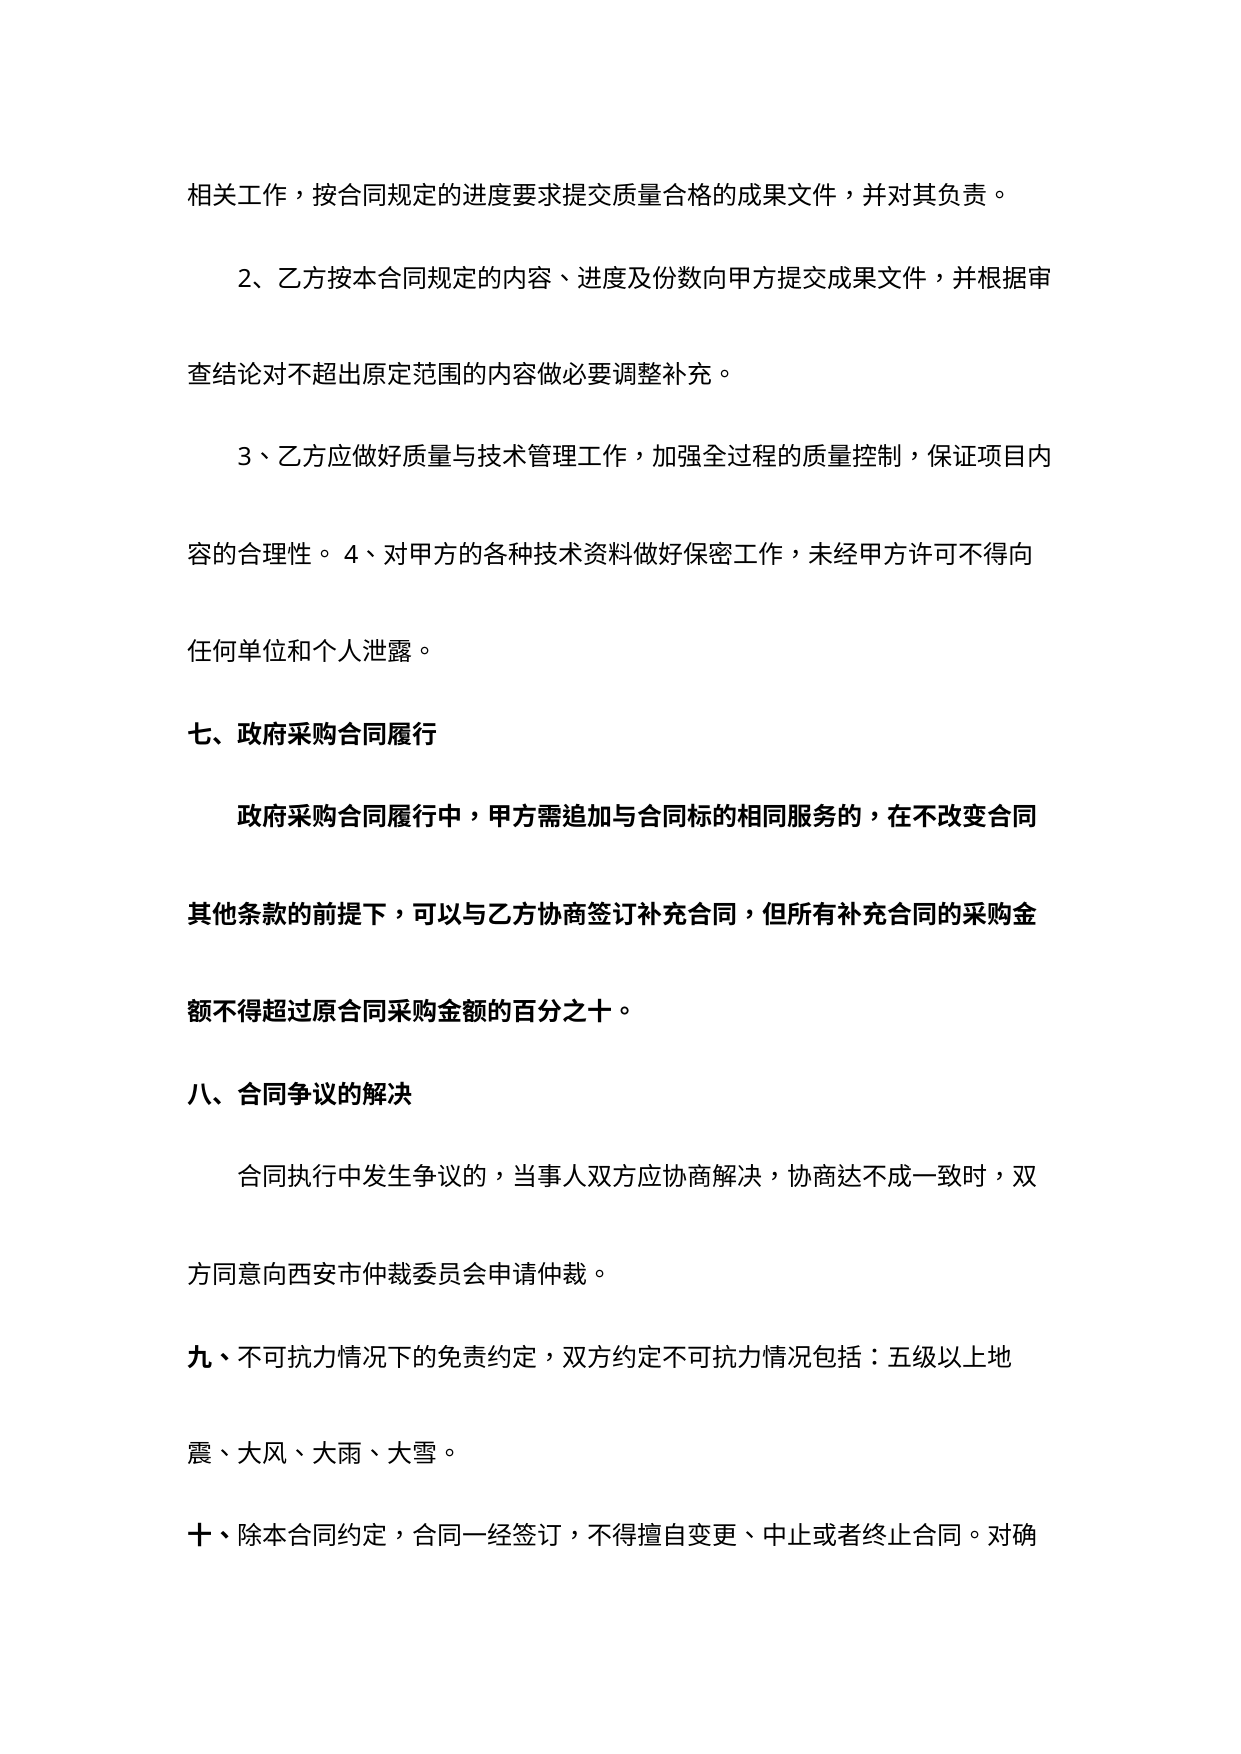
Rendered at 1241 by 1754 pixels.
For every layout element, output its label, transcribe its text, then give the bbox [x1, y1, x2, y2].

list 3、乙方应做好质量与技术管理工作，加强全过程的质量控制，保证项目内容的合理性。 4、对甲方的各种技术资料做好保密工作，未经甲方许可不得向任何单位和个人泄露。 [187, 423, 1053, 683]
list 2、乙方按本合同规定的内容、进度及份数向甲方提交成果文件，并根据审查结论对不超出原定范围的内容做必要调整补充。 [187, 244, 1053, 406]
list 八、合同争议的解决 [187, 1061, 1053, 1126]
text 政府采购合同履行中，甲方需追加与合同标的相同服务的，在不改变合同其他条款的前提下，可以与乙方协商签订补充合同，但所有补充合同的采购金额不得超过原合同采购金额的百分之十。 [187, 783, 1053, 1043]
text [187, 1503, 1053, 1568]
list 合同执行中发生争议的，当事人双方应协商解决，协商达不成一致时，双方同意向西安市仲裁委员会申请仲裁。 [187, 1144, 1053, 1306]
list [187, 162, 1053, 227]
text 九、不可抗力情况下的免责约定，双方约定不可抗力情况包括：五级以上地震、大风、大雨、大雪。 [187, 1323, 1053, 1486]
text 七、政府采购合同履行 [187, 700, 1053, 765]
